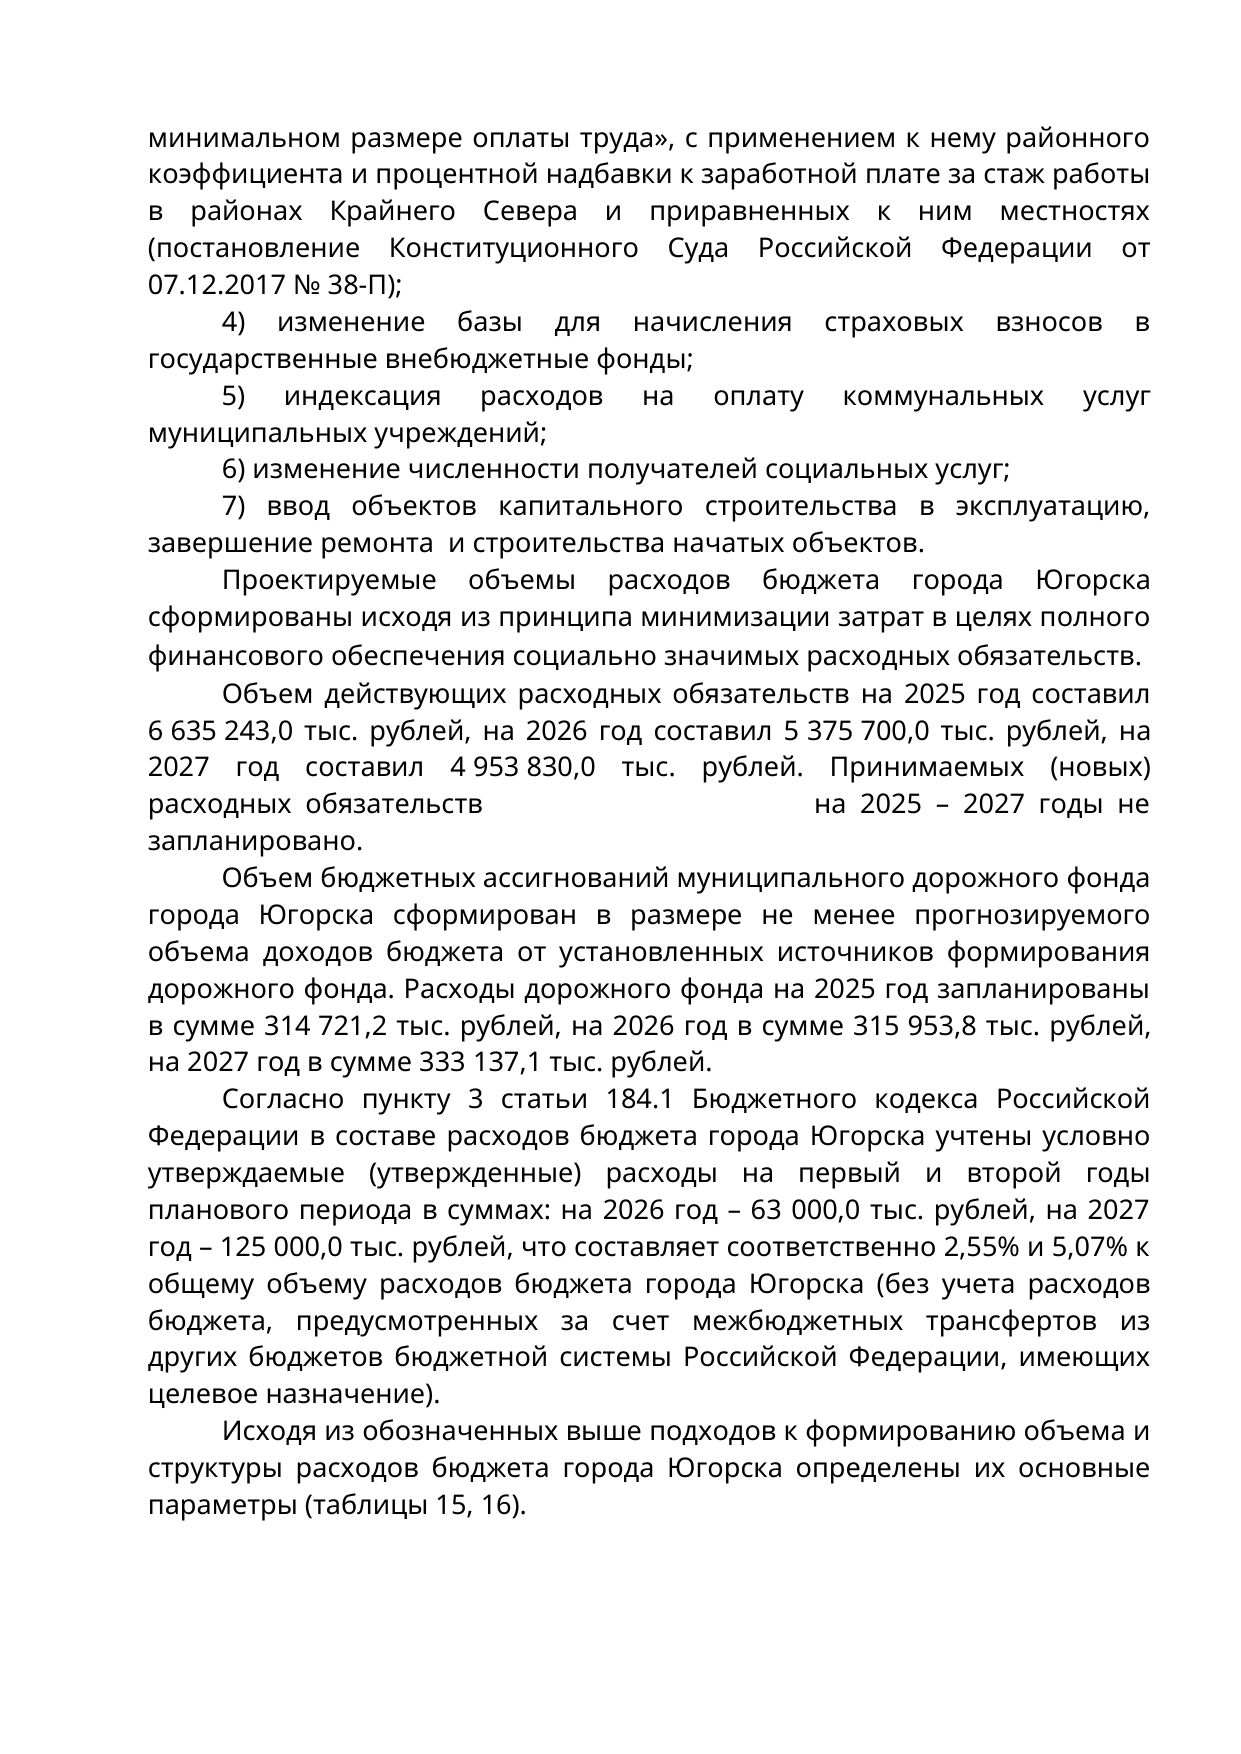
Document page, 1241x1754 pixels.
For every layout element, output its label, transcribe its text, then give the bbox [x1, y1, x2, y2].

text Объем действующих расходных обязательств на 2025 год составил 6 635 243,0 тыс. рублей, на 2026 год составил 5 375 700,0 тыс. рублей, на 2027 год составил 4 953 830,0 тыс. рублей. Принимаемых (новых) расходных обязательств на 2025 – 2027 годы не запланировано. [148, 674, 1152, 858]
text 5) индексация расходов на оплату коммунальных услуг муниципальных учреждений; [148, 376, 1152, 450]
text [148, 118, 1152, 302]
text Объем бюджетных ассигнований муниципального дорожного фонда города Югорска сформирован в размере не менее прогнозируемого объема доходов бюджета от установленных источников формирования дорожного фонда. Расходы дорожного фонда на 2025 год запланированы в сумме 314 721,2 тыс. рублей, на 2026 год в сумме 315 953,8 тыс. рублей, на 2027 год в сумме 333 137,1 тыс. рублей. [148, 858, 1152, 1080]
text 4) изменение базы для начисления страховых взносов в государственные внебюджетные фонды; [148, 302, 1152, 376]
text 6) изменение численности получателей социальных услуг; [148, 450, 1152, 487]
text Согласно пункту 3 статьи 184.1 Бюджетного кодекса Российской Федерации в составе расходов бюджета города Югорска учтены условно утверждаемые (утвержденные) расходы на первый и второй годы планового периода в суммах: на 2026 год – 63 000,0 тыс. рублей, на 2027 год – 125 000,0 тыс. рублей, что составляет соответственно 2,55% и 5,07% к общему объему расходов бюджета города Югорска (без учета расходов бюджета, предусмотренных за счет межбюджетных трансфертов из других бюджетов бюджетной системы Российской Федерации, имеющих целевое назначение). [148, 1080, 1152, 1412]
text Исходя из обозначенных выше подходов к формированию объема и структуры расходов бюджета города Югорска определены их основные параметры (таблицы 15, 16). [148, 1412, 1152, 1522]
text Проектируемые объемы расходов бюджета города Югорска сформированы исходя из принципа минимизации затрат в целях полного финансового обеспечения социально значимых расходных обязательств. [148, 561, 1152, 674]
text 7) ввод объектов капитального строительства в эксплуатацию, завершение ремонта и строительства начатых объектов. [148, 487, 1152, 561]
